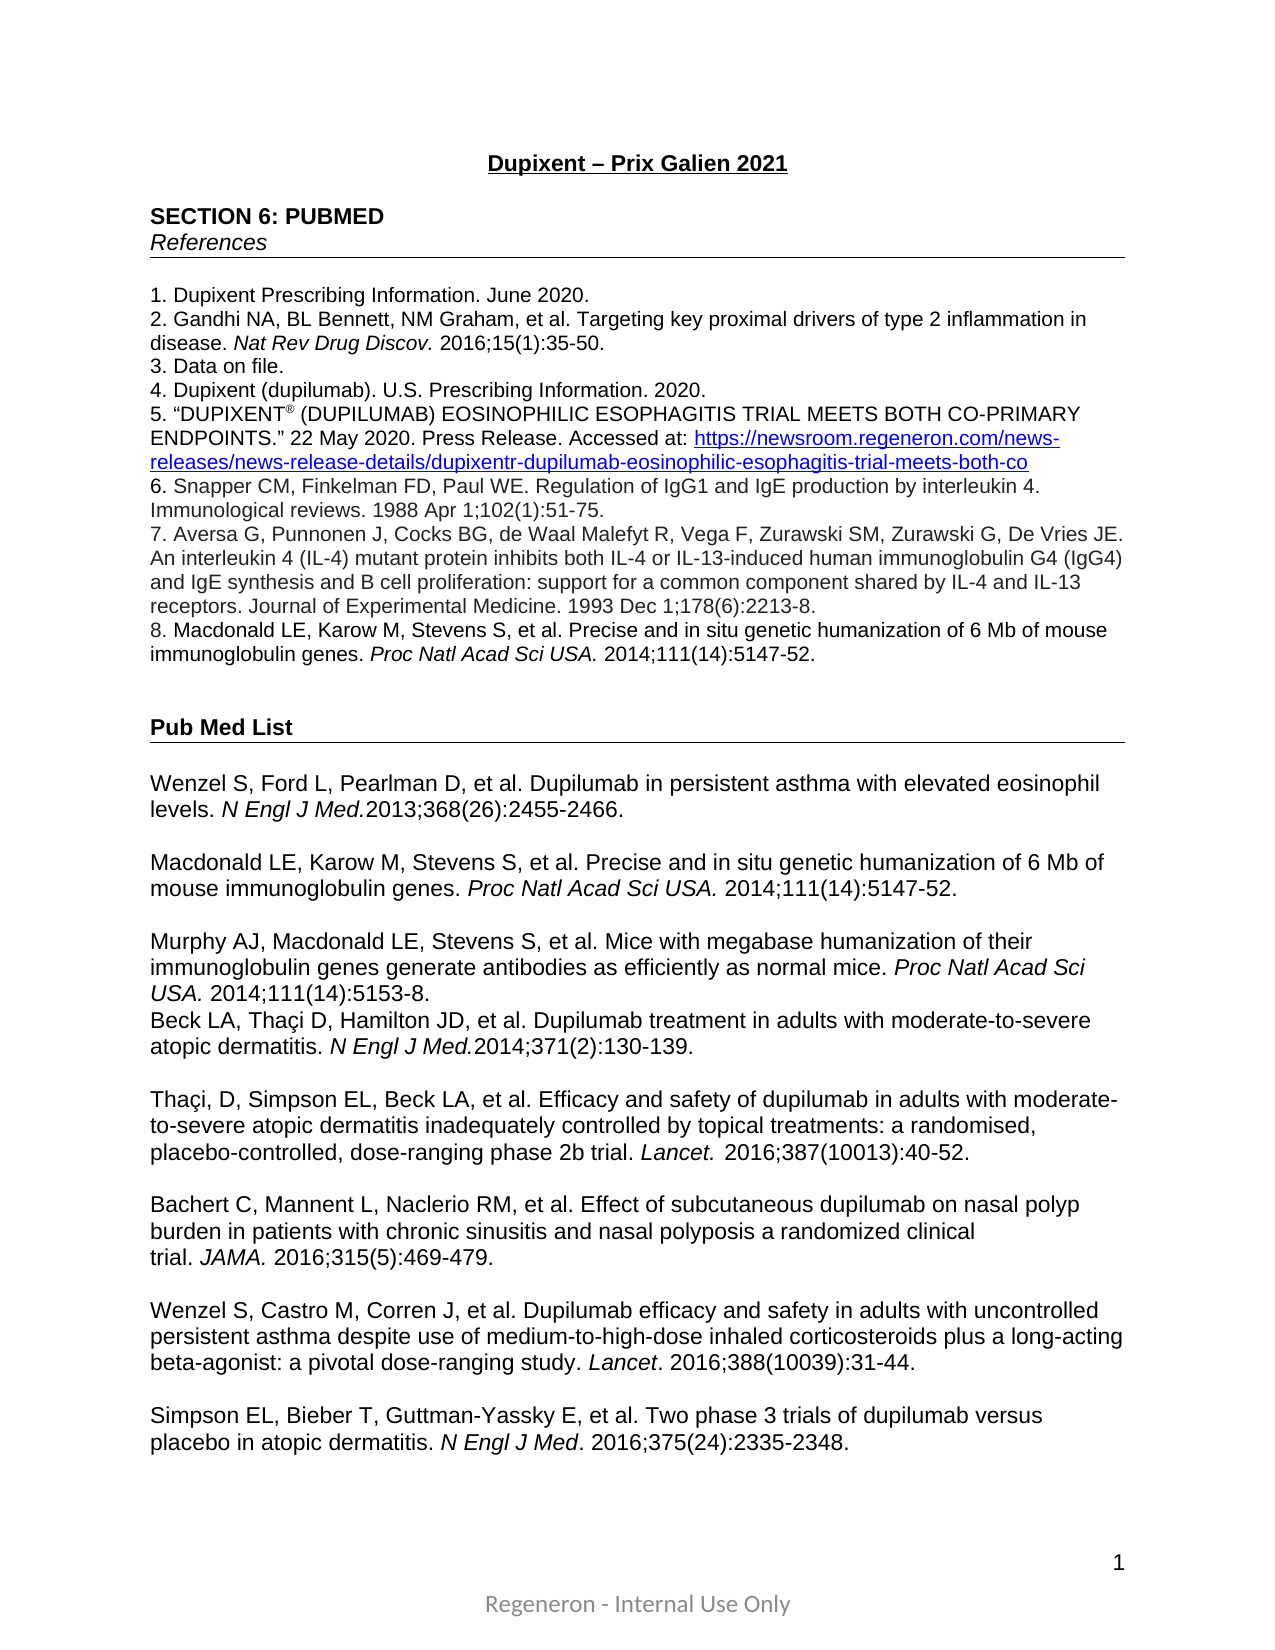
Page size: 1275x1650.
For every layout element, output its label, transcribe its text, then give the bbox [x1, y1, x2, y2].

text Wenzel S, Ford L, Pearlman D, et al. Dupilumab in persistent asthma with elevated eosinophil levels. N Engl J Med.2013;368(26):2455-2466. [150, 769, 1125, 822]
text Bachert C, Mannent L, Naclerio RM, et al. Effect of subcutaneous dupilumab on nasal polyp burden in patients with chronic sinusitis and nasal polyposis a randomized clinical trial. JAMA. 2016;315(5):469-479. [150, 1191, 1125, 1270]
text Macdonald LE, Karow M, Stevens S, et al. Precise and in situ genetic humanization of 6 Mb of mouse immunoglobulin genes. Proc Natl Acad Sci USA. 2014;111(14):5147-52. [150, 849, 1125, 901]
text Pub Med List [150, 714, 1125, 742]
text 5. “DUPIXENT® (DUPILUMAB) EOSINOPHILIC ESOPHAGITIS TRIAL MEETS BOTH CO-PRIMARY ENDPOINTS.” 22 May 2020. Press Release. Accessed at: https://newsroom.regeneron.com/news-releases/news-release-details/dupixentr-dupilumab-eosinophilic-esophagitis-trial-meets-both-co [150, 402, 1125, 474]
text Beck LA, Thaçi D, Hamilton JD, et al. Dupilumab treatment in adults with moderate-to-severe atopic dermatitis. N Engl J Med.2014;371(2):130-139. [150, 1007, 1125, 1059]
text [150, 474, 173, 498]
text 3. Data on file. [150, 354, 1125, 378]
text Murphy AJ, Macdonald LE, Stevens S, et al. Mice with megabase humanization of their immunoglobulin genes generate antibodies as efficiently as normal mice. Proc Natl Acad Sci USA. 2014;111(14):5153-8. [150, 928, 1125, 1007]
text 4. Dupixent (dupilumab). U.S. Prescribing Information. 2020. [150, 378, 1125, 402]
text 6. Snapper CM, Finkelman FD, Paul WE. Regulation of IgG1 and IgE production by interleukin 4. Immunological reviews. 1988 Apr 1;102(1):51-75. [605, 474, 1125, 522]
text 7. Aversa G, Punnonen J, Cocks BG, de Waal Malefyt R, Vega F, Zurawski SM, Zurawski G, De Vries JE. An interleukin 4 (IL-4) mutant protein inhibits both IL-4 or IL-13-induced human immunoglobulin G4 (IgG4) and IgE synthesis and B cell proliferation: support for a common component shared by IL-4 and IL-13 receptors. Journal of Experimental Medicine. 1993 Dec 1;178(6):2213-8. [817, 522, 1125, 618]
text Thaçi, D, Simpson EL, Beck LA, et al. Efficacy and safety of dupilumab in adults with moderate-to-severe atopic dermatitis inadequately controlled by topical treatments: a randomised, placebo-controlled, dose-ranging phase 2b trial. Lancet. 2016;387(10013):40-52. [150, 1086, 1125, 1165]
text 1. Dupixent Prescribing Information. June 2020. [150, 282, 1125, 306]
text 8. Macdonald LE, Karow M, Stevens S, et al. Precise and in situ genetic humanization of 6 Mb of mouse immunoglobulin genes. Proc Natl Acad Sci USA. 2014;111(14):5147-52. [150, 618, 1125, 666]
text Simpson EL, Bieber T, Guttman-Yassky E, et al. Two phase 3 trials of dupilumab versus placebo in atopic dermatitis. N Engl J Med. 2016;375(24):2335-2348. [150, 1402, 1125, 1455]
text SECTION 6: PUBMED [150, 203, 1125, 229]
text Dupixent – Prix Galien 2021 [150, 150, 1125, 176]
text Wenzel S, Castro M, Corren J, et al. Dupilumab efficacy and safety in adults with uncontrolled persistent asthma despite use of medium-to-high-dose inhaled corticosteroids plus a long-acting beta-agonist: a pivotal dose-ranging study. Lancet. 2016;388(10039):31-44. [150, 1297, 1125, 1376]
text References [150, 229, 1125, 257]
text 2. Gandhi NA, BL Bennett, NM Graham, et al. Targeting key proximal drivers of type 2 inflammation in disease. Nat Rev Drug Discov. 2016;15(1):35-50. [150, 306, 1125, 354]
